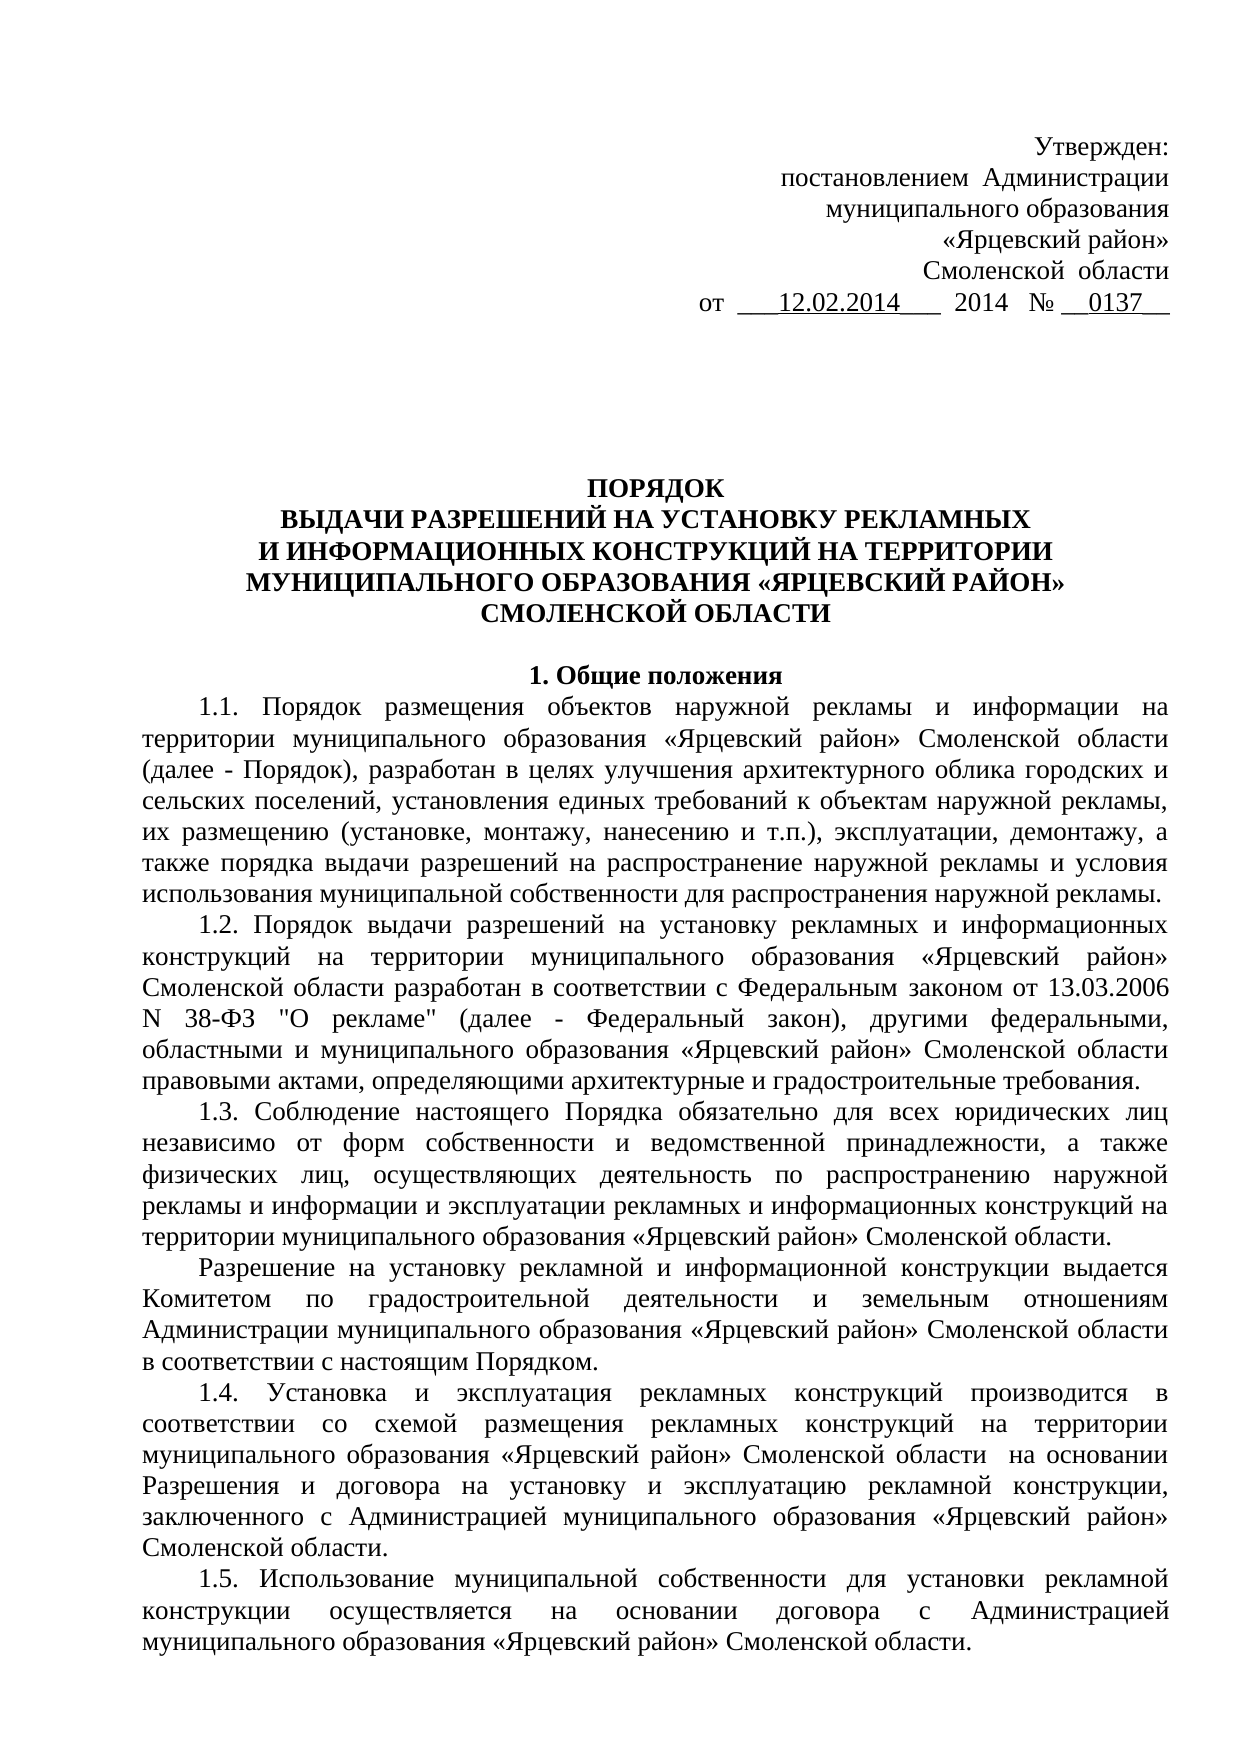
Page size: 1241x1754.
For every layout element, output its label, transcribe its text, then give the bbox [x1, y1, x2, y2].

text 1.3. Соблюдение настоящего Порядка обязательно для всех юридических лиц независимо от форм собственности и ведомственной принадлежности, а также физических лиц, осуществляющих деятельность по распространению наружной рекламы и информации и эксплуатации рекламных и информационных конструкций на территории муниципального образования «Ярцевский район» Смоленской области. [142, 1095, 1169, 1251]
text 1.2. Порядок выдачи разрешений на установку рекламных и информационных конструкций на территории муниципального образования «Ярцевский район» Смоленской области разработан в соответствии с Федеральным законом от 13.03.2006 N 38-ФЗ "О рекламе" (далее - Федеральный закон), другими федеральными, областными и муниципального образования «Ярцевский район» Смоленской области правовыми актами, определяющими архитектурные и градостроительные требования. [142, 908, 1169, 1095]
text 1. Общие положения [142, 659, 1169, 691]
text 1.4. Установка и эксплуатация рекламных конструкций производится в соответствии со схемой размещения рекламных конструкций на территории муниципального образования «Ярцевский район» Смоленской области на основании Разрешения и договора на установку и эксплуатацию рекламной конструкции, заключенного с Администрацией муниципального образования «Ярцевский район» Смоленской области. [142, 1376, 1169, 1563]
text 1.5. Использование муниципальной собственности для установки рекламной конструкции осуществляется на основании договора с Администрацией муниципального образования «Ярцевский район» Смоленской области. [142, 1563, 1169, 1656]
text муниципального образования [142, 192, 1169, 223]
text Утвержден: [998, 130, 1169, 161]
text 1.1. Порядок размещения объектов наружной рекламы и информации на территории муниципального образования «Ярцевский район» Смоленской области (далее - Порядок), разработан в целях улучшения архитектурного облика городских и сельских поселений, установления единых требований к объектам наружной рекламы, их размещению (установке, монтажу, нанесению и т.п.), эксплуатации, демонтажу, а также порядка выдачи разрешений на распространение наружной рекламы и условия использования муниципальной собственности для распространения наружной рекламы. [142, 691, 1169, 908]
text «Ярцевский район» Смоленской области [142, 223, 1169, 286]
text от ___12.02.2014___ 2014 № __0137__ [142, 286, 1169, 317]
title ВЫДАЧИ РАЗРЕШЕНИЙ НА УСТАНОВКУ РЕКЛАМНЫХ [142, 504, 1169, 535]
title И ИНФОРМАЦИОННЫХ КОНСТРУКЦИЙ НА ТЕРРИТОРИИ МУНИЦИПАЛЬНОГО ОБРАЗОВАНИЯ «ЯРЦЕВСКИЙ РАЙОН» СМОЛЕНСКОЙ ОБЛАСТИ [142, 535, 1169, 628]
text постановлением Администрации [142, 161, 1169, 192]
title ПОРЯДОК [142, 472, 1169, 504]
text Разрешение на установку рекламной и информационной конструкции выдается Комитетом по градостроительной деятельности и земельным отношениям Администрации муниципального образования «Ярцевский район» Смоленской области в соответствии с настоящим Порядком. [142, 1251, 1169, 1376]
